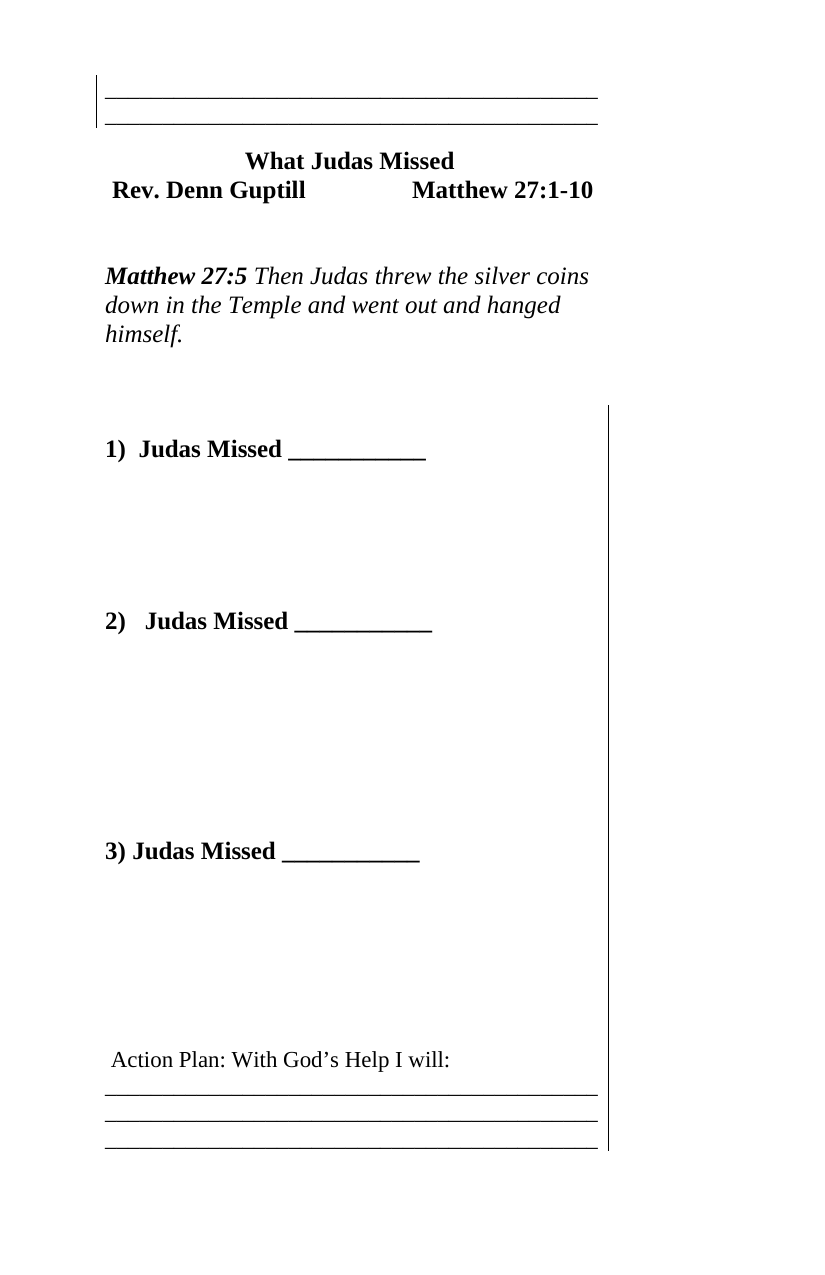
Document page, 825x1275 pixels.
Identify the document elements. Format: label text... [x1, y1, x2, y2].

text What Judas Missed Rev. Denn Guptill Matthew 27:1-10 [105, 146, 600, 204]
text Matthew 27:5 Then Judas threw the silver coins down in the Temple and went out and hanged himself. [105, 261, 600, 348]
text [105, 75, 600, 128]
text 2) Judas Missed ___________ [105, 606, 600, 635]
text 1) Judas Missed ___________ [105, 434, 600, 463]
text 3) Judas Missed ___________ [105, 836, 600, 865]
